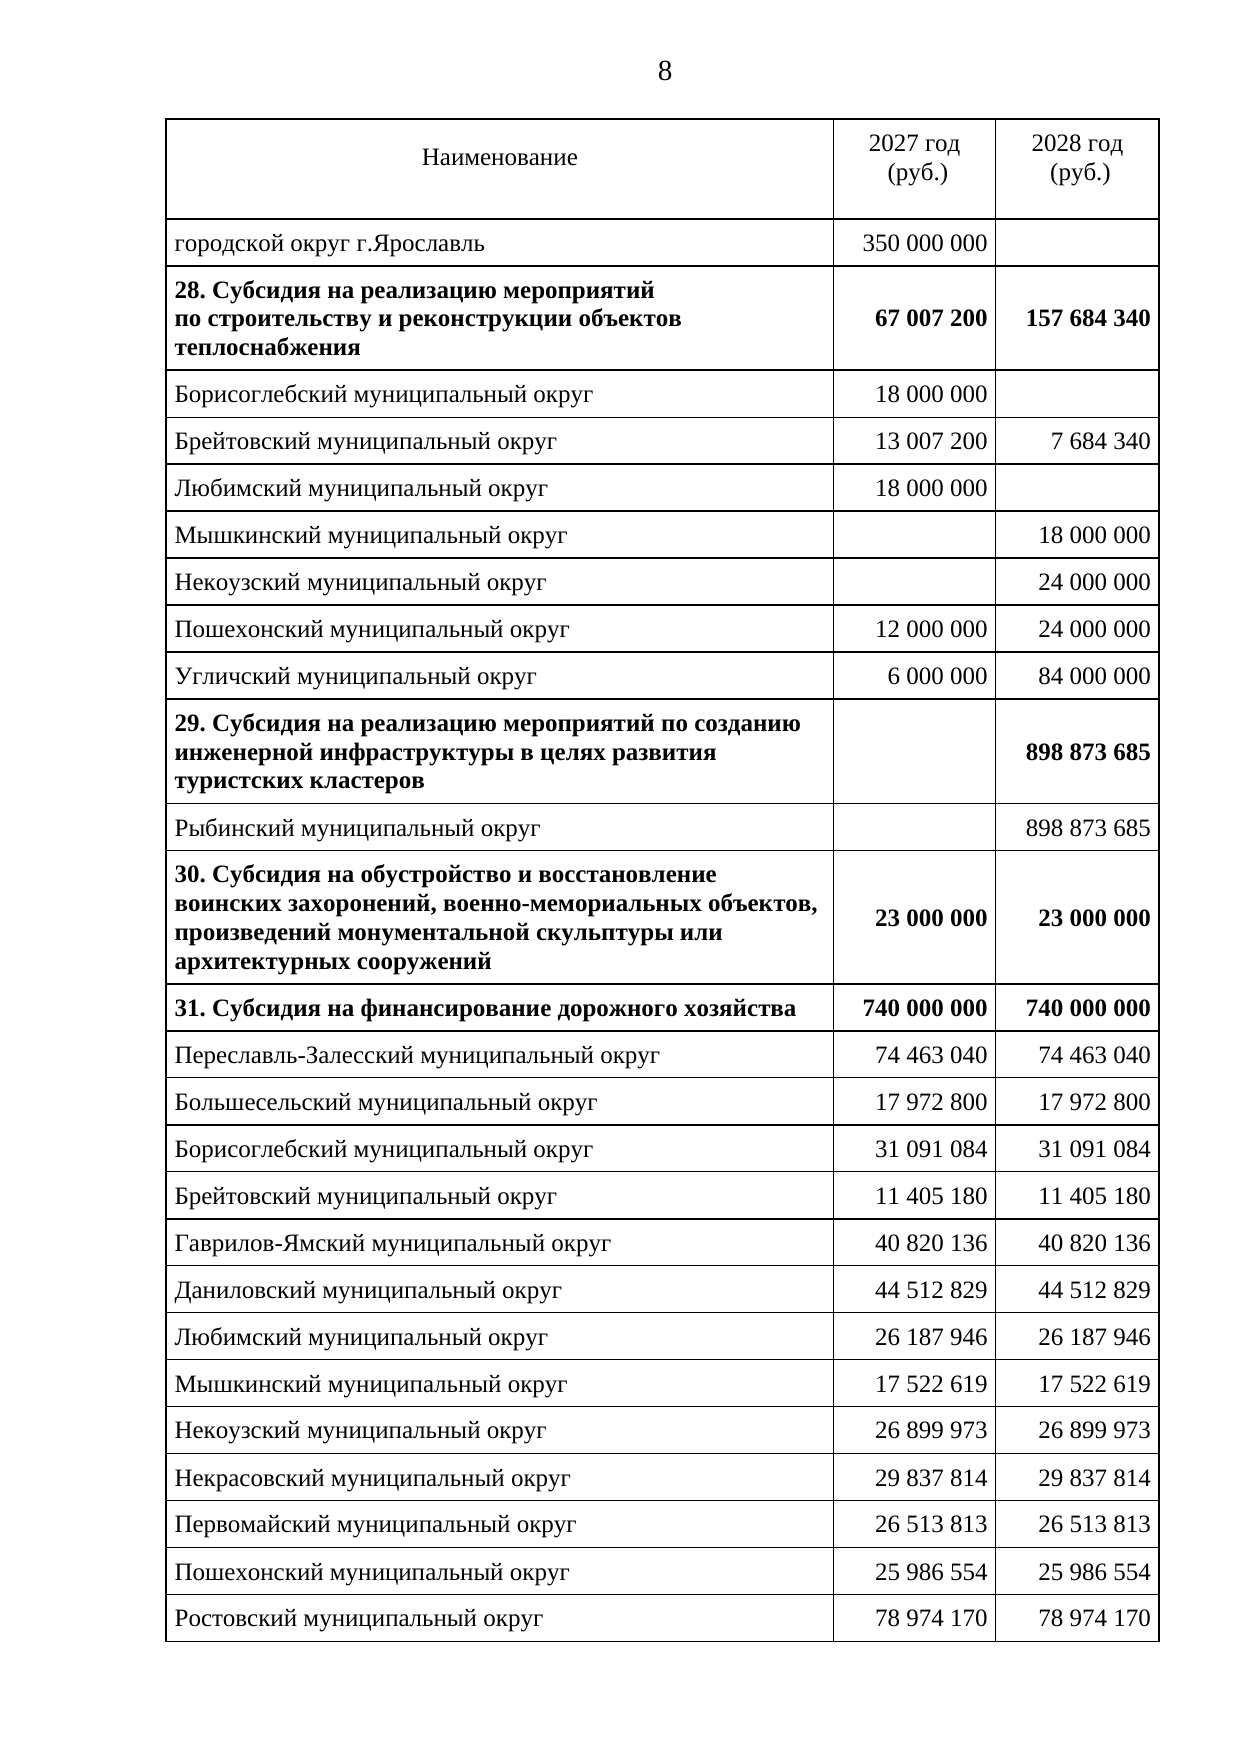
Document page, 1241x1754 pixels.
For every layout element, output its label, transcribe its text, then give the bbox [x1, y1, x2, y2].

table_cell 11 405 180 [834, 1172, 995, 1218]
table_cell 29 837 814 [996, 1454, 1158, 1500]
table_cell Пошехонский муниципальный округ [167, 1548, 833, 1594]
table_cell 7 684 340 [996, 418, 1158, 463]
table_cell 29. Субсидия на реализацию мероприятий по созданию инженерной инфраструктуры в целях развития туристских кластеров [167, 700, 833, 803]
table_cell 350 000 000 [834, 220, 995, 265]
table_cell 28. Субсидия на реализацию мероприятий по строительству и реконструкции объектов теплоснабжения [167, 267, 833, 369]
table_cell 18 000 000 [996, 512, 1158, 557]
table_cell Пошехонский муниципальный округ [167, 606, 833, 651]
table_cell 78 974 170 [834, 1595, 995, 1641]
table_cell Брейтовский муниципальный округ [167, 1172, 833, 1218]
table_cell 23 000 000 [996, 851, 1158, 983]
table_cell 13 007 200 [834, 418, 995, 463]
table_cell городской округ г.Ярославль [167, 220, 833, 265]
table_cell 18 000 000 [834, 465, 995, 510]
table_cell Мышкинский муниципальный округ [167, 512, 833, 557]
table_cell 26 187 946 [834, 1313, 995, 1359]
table_cell 31 091 084 [996, 1126, 1158, 1171]
table_cell Рыбинский муниципальный округ [167, 804, 833, 850]
table_cell Любимский муниципальный округ [167, 1313, 833, 1359]
table_cell 31. Субсидия на финансирование дорожного хозяйства [167, 985, 833, 1030]
table_cell 26 187 946 [996, 1313, 1158, 1359]
table_cell [834, 804, 995, 850]
table_cell Борисоглебский муниципальный округ [167, 1126, 833, 1171]
table_cell [834, 700, 995, 803]
table_cell 740 000 000 [834, 985, 995, 1030]
table_cell [834, 512, 995, 557]
table_cell 44 512 829 [996, 1266, 1158, 1312]
table_cell [996, 371, 1158, 416]
table_cell 24 000 000 [996, 606, 1158, 651]
table_cell 67 007 200 [834, 267, 995, 369]
table_cell Гаврилов-Ямский муниципальный округ [167, 1220, 833, 1265]
table_cell 74 463 040 [996, 1032, 1158, 1077]
table_cell 24 000 000 [996, 559, 1158, 604]
table_cell 29 837 814 [834, 1454, 995, 1500]
table_cell 17 972 800 [834, 1078, 995, 1124]
table_cell Брейтовский муниципальный округ [167, 418, 833, 463]
table_cell 74 463 040 [834, 1032, 995, 1077]
table_cell 44 512 829 [834, 1266, 995, 1312]
table_cell 40 820 136 [834, 1220, 995, 1265]
table_cell Даниловский муниципальный округ [167, 1266, 833, 1312]
table_cell Любимский муниципальный округ [167, 465, 833, 510]
table_cell Большесельский муниципальный округ [167, 1078, 833, 1124]
table_cell 40 820 136 [996, 1220, 1158, 1265]
table_cell 30. Субсидия на обустройство и восстановление воинских захоронений, военно-мемориальных объектов, произведений монументальной скульптуры или архитектурных сооружений [167, 851, 833, 983]
table_header 2028 год (руб.) [996, 120, 1158, 218]
table_cell 23 000 000 [834, 851, 995, 983]
table_cell Борисоглебский муниципальный округ [167, 371, 833, 416]
table_cell 26 513 813 [834, 1501, 995, 1547]
table_cell Угличский муниципальный округ [167, 653, 833, 698]
table_cell [996, 465, 1158, 510]
table_cell Некоузский муниципальный округ [167, 1407, 833, 1453]
table_cell 898 873 685 [996, 700, 1158, 803]
table_cell 78 974 170 [996, 1595, 1158, 1641]
table_cell Первомайский муниципальный округ [167, 1501, 833, 1547]
table_cell 12 000 000 [834, 606, 995, 651]
table_cell 11 405 180 [996, 1172, 1158, 1218]
table_cell 740 000 000 [996, 985, 1158, 1030]
table_cell Ростовский муниципальный округ [167, 1595, 833, 1641]
table_cell 17 522 619 [834, 1360, 995, 1406]
table_cell 157 684 340 [996, 267, 1158, 369]
table_cell Некоузский муниципальный округ [167, 559, 833, 604]
table_cell 17 972 800 [996, 1078, 1158, 1124]
table_cell 26 899 973 [996, 1407, 1158, 1453]
table_cell 18 000 000 [834, 371, 995, 416]
table_cell [996, 220, 1158, 265]
table_cell 6 000 000 [834, 653, 995, 698]
table_cell 31 091 084 [834, 1126, 995, 1171]
table_cell 25 986 554 [996, 1548, 1158, 1594]
table_cell 26 513 813 [996, 1501, 1158, 1547]
table_cell Переславль-Залесский муниципальный округ [167, 1032, 833, 1077]
table_cell 84 000 000 [996, 653, 1158, 698]
table_cell 17 522 619 [996, 1360, 1158, 1406]
table_cell Мышкинский муниципальный округ [167, 1360, 833, 1406]
table_header Наименование [167, 120, 833, 218]
table_header 2027 год (руб.) [834, 120, 995, 218]
table_cell 26 899 973 [834, 1407, 995, 1453]
table_cell Некрасовский муниципальный округ [167, 1454, 833, 1500]
table_cell [834, 559, 995, 604]
table_cell 898 873 685 [996, 804, 1158, 850]
table_cell 25 986 554 [834, 1548, 995, 1594]
